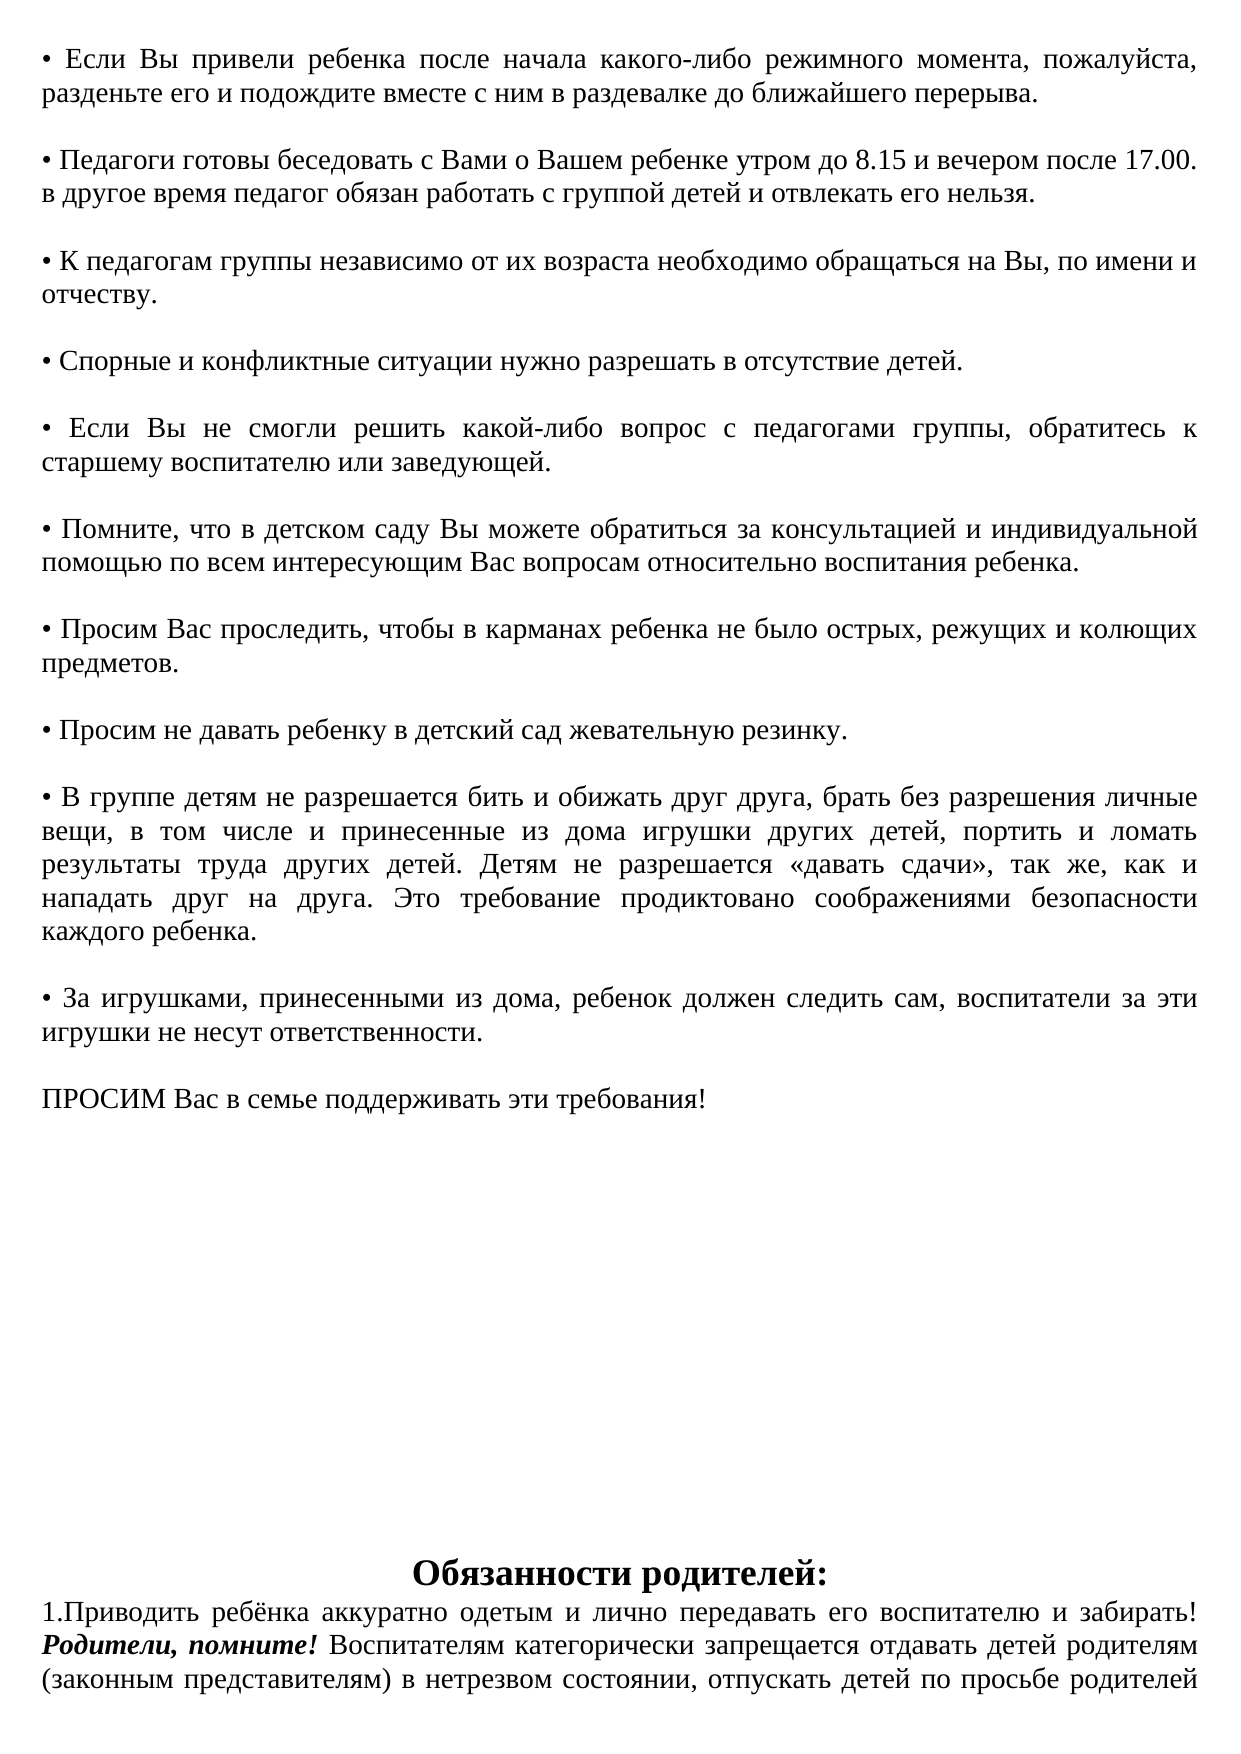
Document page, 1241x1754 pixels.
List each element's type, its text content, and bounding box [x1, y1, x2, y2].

text • К педагогам группы независимо от их возраста необходимо обращаться на Вы, по имени и отчеству. [41, 243, 1199, 310]
text • Если Вы не смогли решить какой-либо вопрос с педагогами группы, обратитесь к старшему воспитателю или заведующей. [41, 410, 1199, 477]
text • Помните, что в детском саду Вы можете обратиться за консультацией и индивидуальной помощью по всем интересующим Вас вопросам относительно воспитания ребенка. [41, 511, 1199, 578]
text • Просим не давать ребенку в детский сад жевательную резинку. [41, 712, 1199, 746]
text • В группе детям не разрешается бить и обижать друг друга, брать без разрешения личные вещи, в том числе и принесенные из дома игрушки других детей, портить и ломать результаты труда других детей. Детям не разрешается «давать сдачи», так же, как и нападать друг на друга. Это требование продиктовано соображениями безопасности каждого ребенка. [41, 779, 1199, 947]
text ПРОСИМ Вас в семье поддерживать эти требования! [41, 1081, 1199, 1115]
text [41, 1594, 1199, 1694]
text • Педагоги готовы беседовать с Вами о Вашем ребенке утром до 8.15 и вечером после 17.00. в другое время педагог обязан работать с группой детей и отвлекать его нельзя. [41, 142, 1199, 209]
text • Если Вы привели ребенка после начала какого-либо режимного момента, пожалуйста, разденьте его и подождите вместе с ним в раздевалке до ближайшего перерыва. [41, 41, 1199, 108]
text • За игрушками, принесенными из дома, ребенок должен следить сам, воспитатели за эти игрушки не несут ответственности. [41, 981, 1199, 1048]
text • Просим Вас проследить, чтобы в карманах ребенка не было острых, режущих и колющих предметов. [41, 612, 1199, 679]
text • Спорные и конфликтные ситуации нужно разрешать в отсутствие детей. [41, 343, 1199, 377]
text Обязанности родителей: [41, 1551, 1199, 1594]
